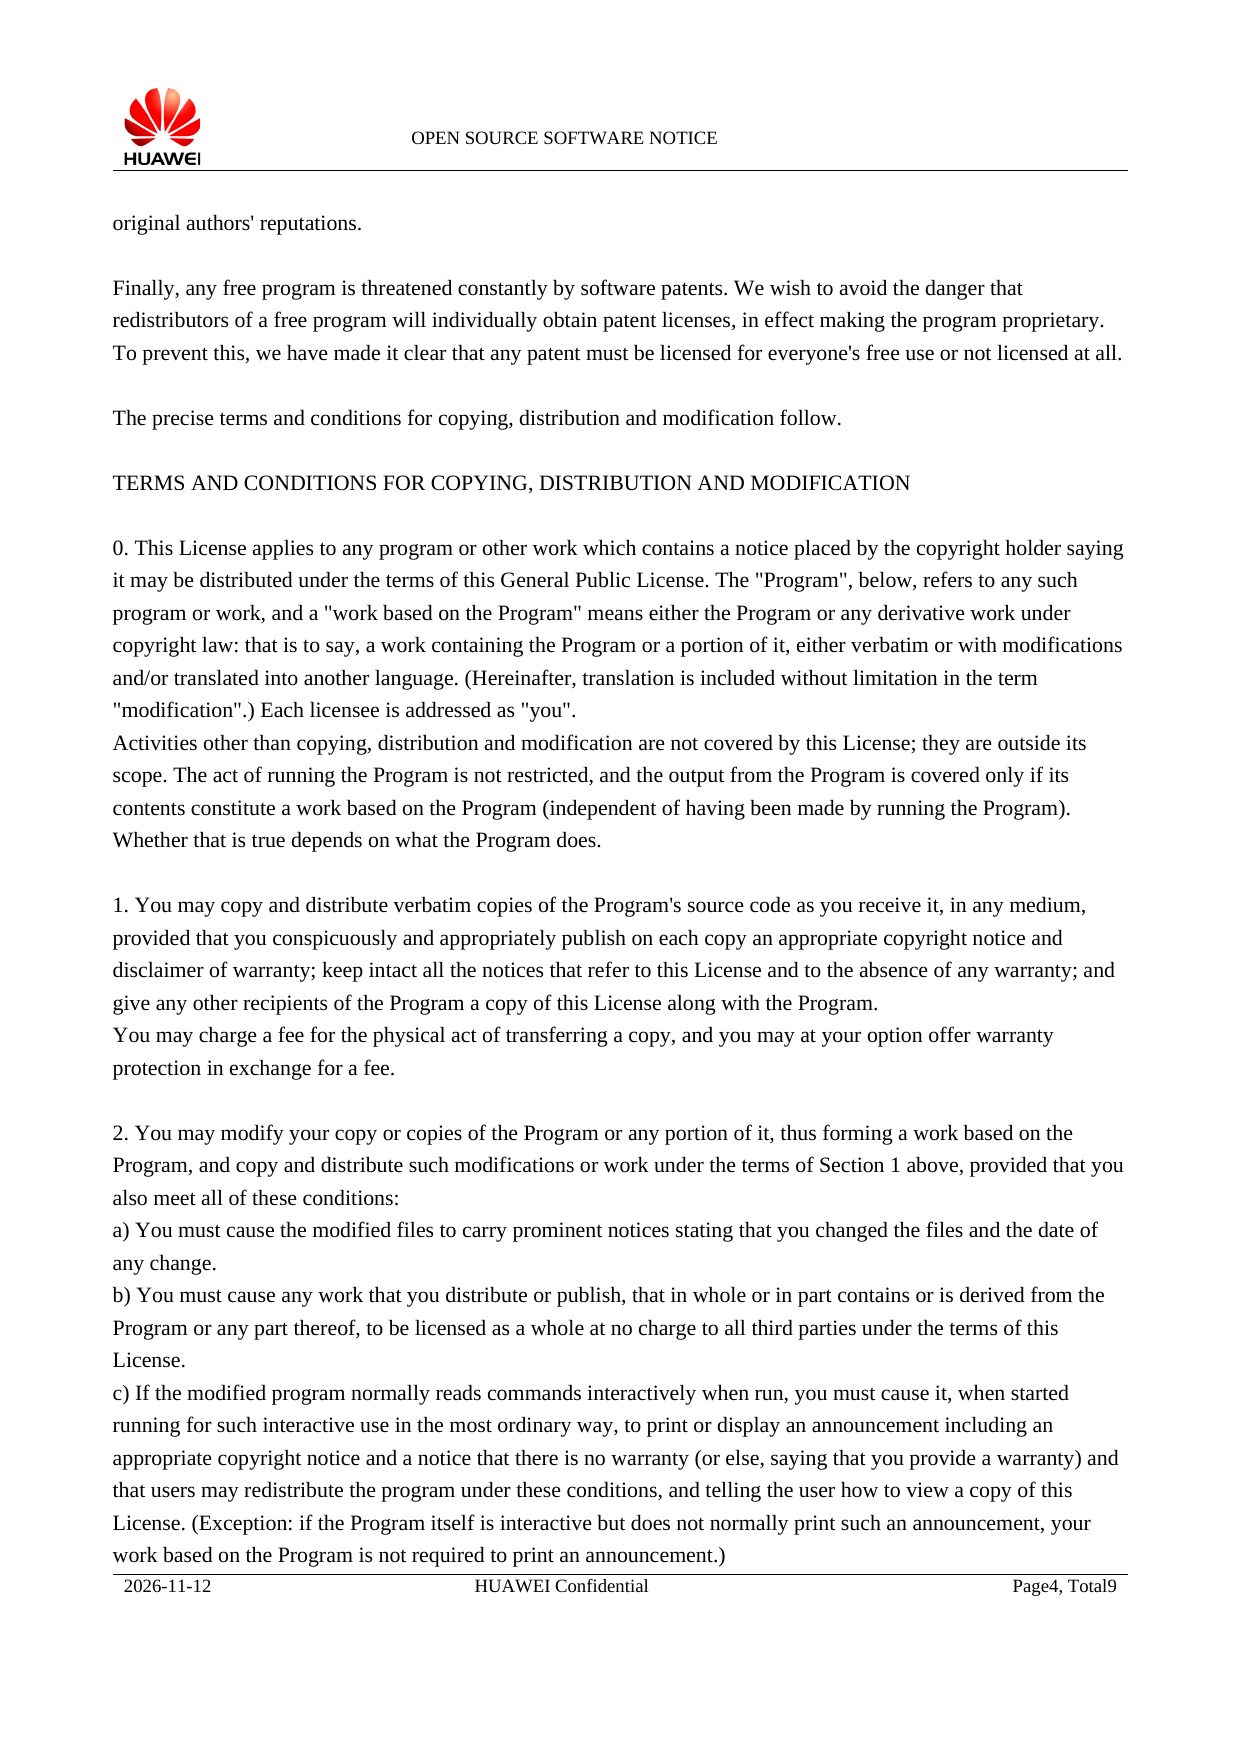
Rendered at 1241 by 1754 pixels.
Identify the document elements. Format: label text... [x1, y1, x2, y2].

picture [124, 88, 201, 165]
